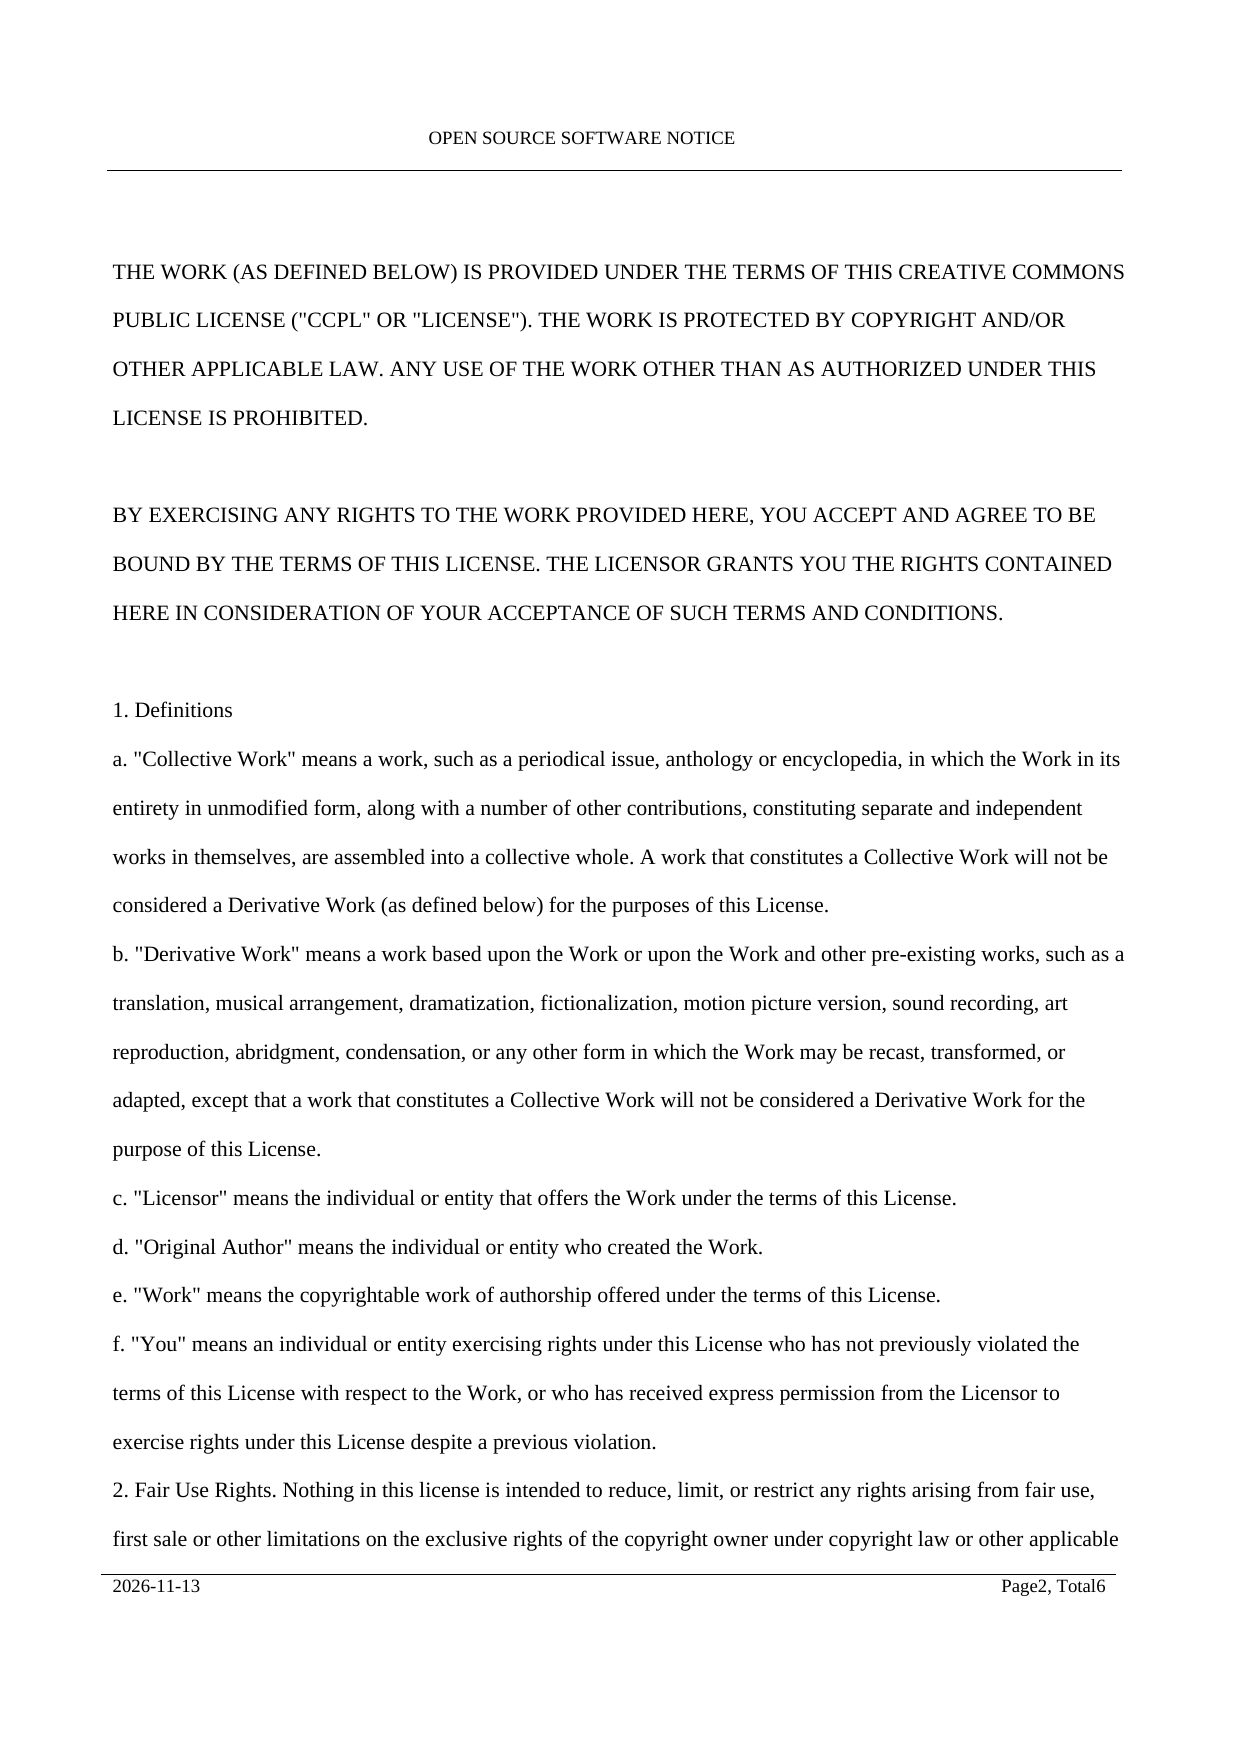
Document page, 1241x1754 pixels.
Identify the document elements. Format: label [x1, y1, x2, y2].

text [112, 206, 1128, 1555]
